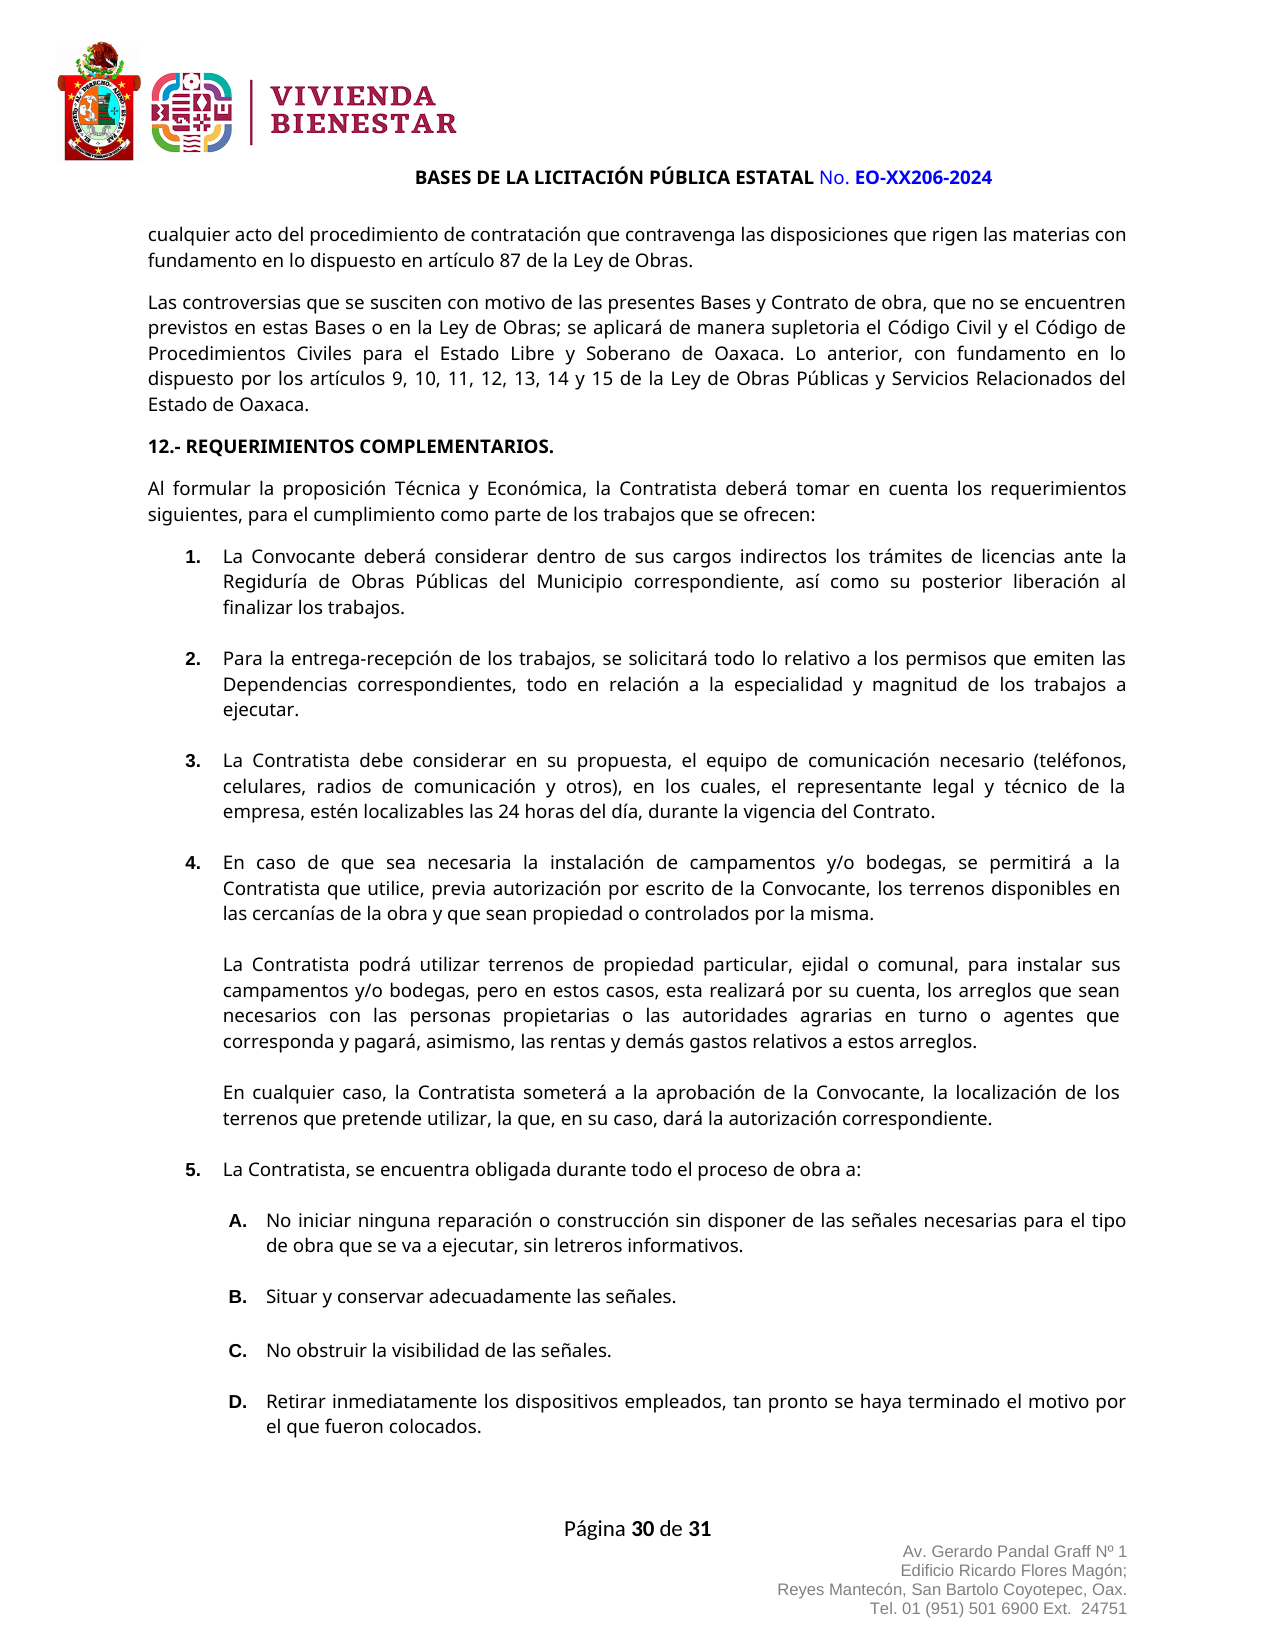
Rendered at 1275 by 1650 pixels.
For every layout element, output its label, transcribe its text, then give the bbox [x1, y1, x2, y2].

text 12.- REQUERIMIENTOS COMPLEMENTARIOS. [148, 433, 1127, 459]
list Situar y conservar adecuadamente las señales. [228, 1283, 1127, 1309]
text Las controversias que se susciten con motivo de las presentes Bases y Contrato de obra, que no se encuentren previstos en estas Bases o en la Ley de Obras; se aplicará de manera supletoria el Código Civil y el Código de Procedimientos Civiles para el Estado Libre y Soberano de Oaxaca. Lo anterior, con fundamento en lo dispuesto por los artículos 9, 10, 11, 12, 13, 14 y 15 de la Ley de Obras Públicas y Servicios Relacionados del Estado de Oaxaca. [148, 289, 1127, 417]
list La Contratista, se encuentra obligada durante todo el proceso de obra a: [185, 1156, 1127, 1181]
list Retirar inmediatamente los dispositivos empleados, tan pronto se haya terminado el motivo por el que fueron colocados. [228, 1388, 1127, 1439]
text La Contratista podrá utilizar terrenos de propiedad particular, ejidal o comunal, para instalar sus campamentos y/o bodegas, pero en estos casos, esta realizará por su cuenta, los arreglos que sean necesarios con las personas propietarias o las autoridades agrarias en turno o agentes que corresponda y pagará, asimismo, las rentas y demás gastos relativos a estos arreglos. [223, 952, 1121, 1054]
list No iniciar ninguna reparación o construcción sin disponer de las señales necesarias para el tipo de obra que se va a ejecutar, sin letreros informativos. [228, 1207, 1127, 1258]
picture [147, 64, 473, 161]
list Para la entrega-recepción de los trabajos, se solicitará todo lo relativo a los permisos que emiten las Dependencias correspondientes, todo en relación a la especialidad y magnitud de los trabajos a ejecutar. [185, 645, 1127, 722]
list La Contratista debe considerar en su propuesta, el equipo de comunicación necesario (teléfonos, celulares, radios de comunicación y otros), en los cuales, el representante legal y técnico de la empresa, estén localizables las 24 horas del día, durante la vigencia del Contrato. [185, 747, 1127, 824]
text En cualquier caso, la Contratista someterá a la aprobación de la Convocante, la localización de los terrenos que pretende utilizar, la que, en su caso, dará la autorización correspondiente. [223, 1079, 1121, 1130]
text Al formular la proposición Técnica y Económica, la Contratista deberá tomar en cuenta los requerimientos siguientes, para el cumplimiento como parte de los trabajos que se ofrecen: [148, 476, 1127, 527]
list No obstruir la visibilidad de las señales. [228, 1337, 1127, 1362]
picture [55, 41, 143, 163]
list En caso de que sea necesaria la instalación de campamentos y/o bodegas, se permitirá a la Contratista que utilice, previa autorización por escrito de la Convocante, los terrenos disponibles en las cercanías de la obra y que sean propiedad o controlados por la misma. [185, 849, 1121, 926]
list La Convocante deberá considerar dentro de sus cargos indirectos los trámites de licencias ante la Regiduría de Obras Públicas del Municipio correspondiente, así como su posterior liberación al finalizar los trabajos. [185, 543, 1127, 620]
